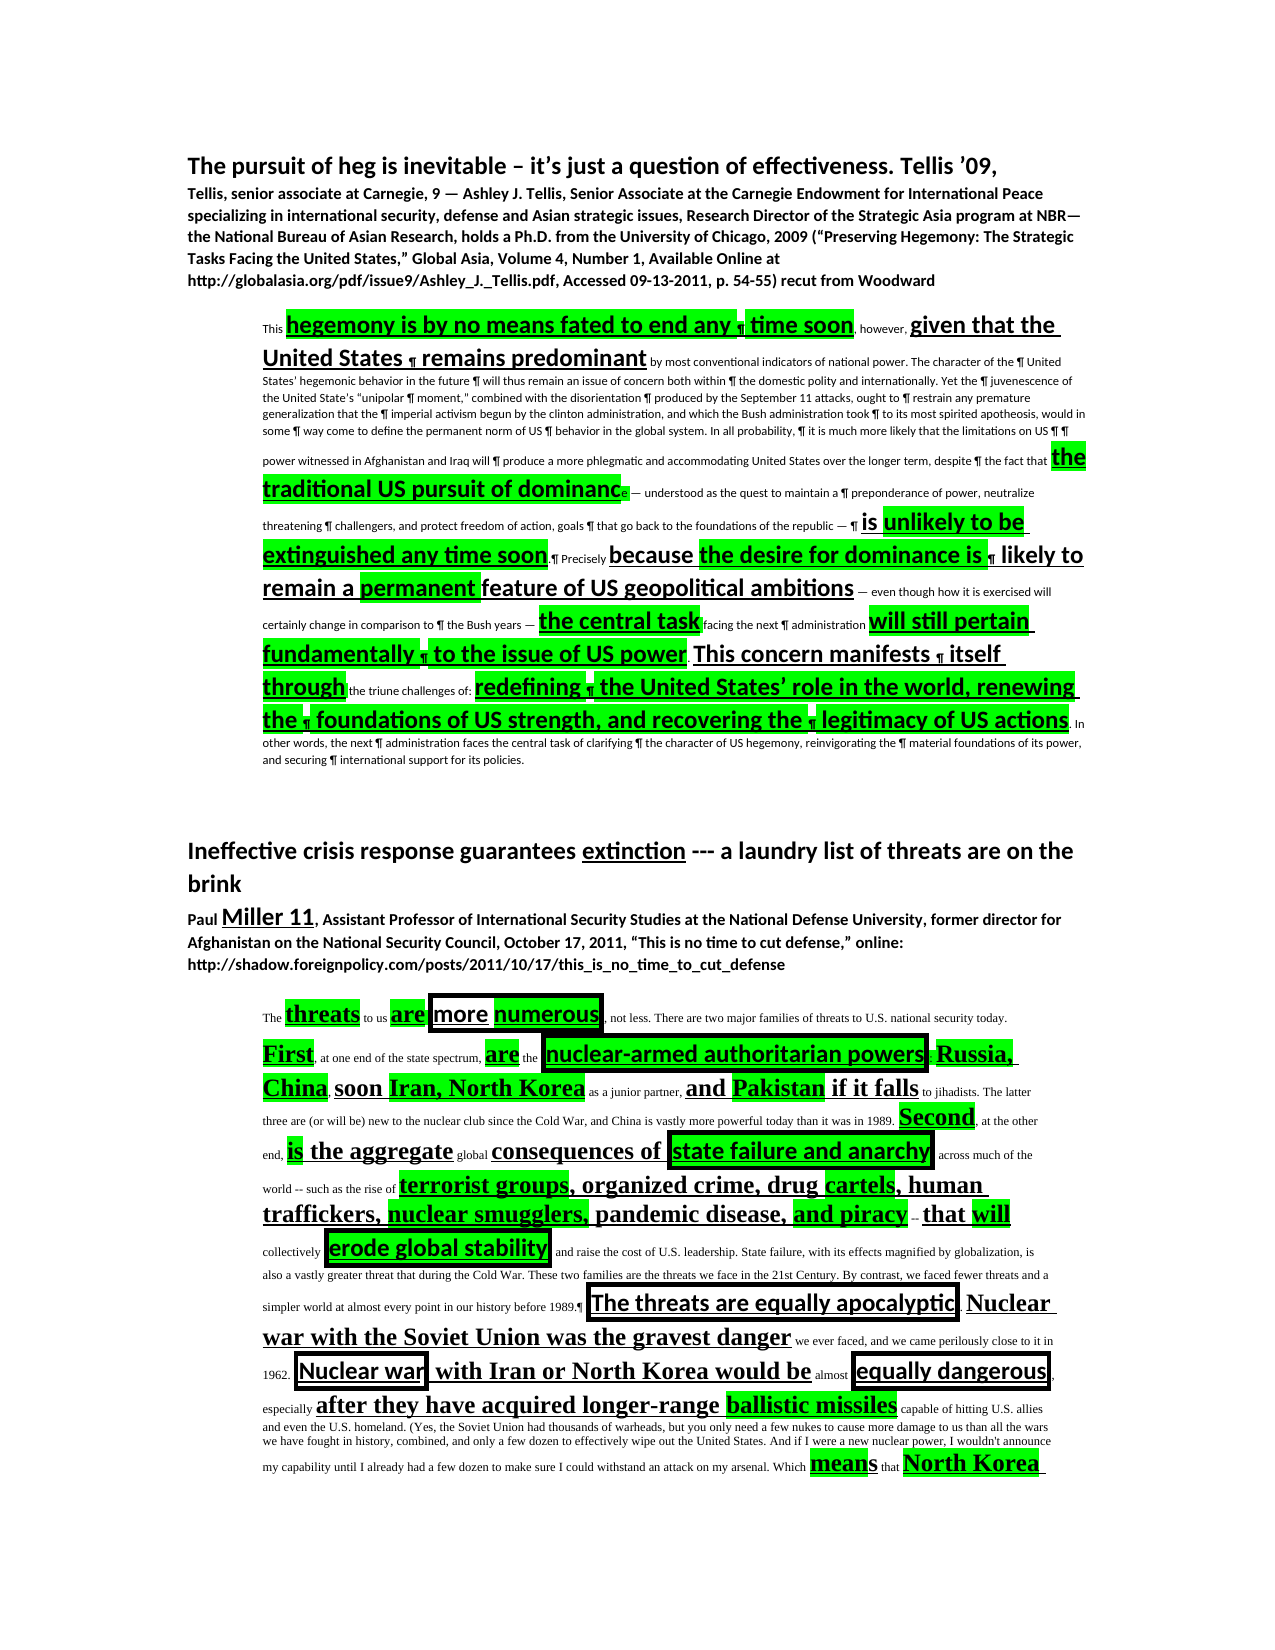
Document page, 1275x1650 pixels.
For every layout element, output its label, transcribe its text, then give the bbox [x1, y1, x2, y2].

subtitle Ineffective crisis response guarantees extinction --- a laundry list of threats are on the brink [187, 835, 1087, 898]
text Tellis, senior associate at Carnegie, 9 — Ashley J. Tellis, Senior Associate at the Carnegie Endowment for International Peace specializing in international security, defense and Asian strategic issues, Research Director of the Strategic Asia program at NBR—the National Bureau of Asian Research, holds a Ph.D. from the University of Chicago, 2009 (“Preserving Hegemony: The Strategic Tasks Facing the United States,” Global Asia, Volume 4, Number 1, Available Online at http://globalasia.org/pdf/issue9/Ashley_J._Tellis.pdf, Accessed 09-13-2011, p. 54-55) recut from Woodward [187, 183, 1087, 291]
text This hegemony is by no means fated to end any ¶ time soon, however, given that the United States ¶ remains predominant by most conventional indicators of national power. The character of the ¶ United States’ hegemonic behavior in the future ¶ will thus remain an issue of concern both within ¶ the domestic polity and internationally. Yet the ¶ juvenescence of the United State’s “unipolar ¶ moment,” combined with the disorientation ¶ produced by the September 11 attacks, ought to ¶ restrain any premature generalization that the ¶ imperial activism begun by the clinton administration, and which the Bush administration took ¶ to its most spirited apotheosis, would in some ¶ way come to define the permanent norm of US ¶ behavior in the global system. In all probability, ¶ it is much more likely that the limitations on US ¶ ¶ power witnessed in Afghanistan and Iraq will ¶ produce a more phlegmatic and accommodating United States over the longer term, despite ¶ the fact that the traditional US pursuit of dominance — understood as the quest to maintain a ¶ preponderance of power, neutralize threatening ¶ challengers, and protect freedom of action, goals ¶ that go back to the foundations of the republic — ¶ is unlikely to be extinguished any time soon.¶ Precisely because the desire for dominance is ¶ likely to remain a permanent feature of US geopolitical ambitions — even though how it is exercised will certainly change in comparison to ¶ the Bush years — the central task facing the next ¶ administration will still pertain fundamentally ¶ to the issue of US power. This concern manifests ¶ itself through the triune challenges of: redefining ¶ the United States’ role in the world, renewing the ¶ foundations of US strength, and recovering the ¶ legitimacy of US actions. In other words, the next ¶ administration faces the central task of clarifying ¶ the character of US hegemony, reinvigorating the ¶ material foundations of its power, and securing ¶ international support for its policies. [262, 309, 1087, 767]
subtitle The pursuit of heg is inevitable – it’s just a question of effectiveness. Tellis ’09, [187, 150, 1087, 181]
text Paul Miller 11, Assistant Professor of International Security Studies at the National Defense University, former director for Afghanistan on the National Security Council, October 17, 2011, “This is no time to cut defense,” online: http://shadow.foreignpolicy.com/posts/2011/10/17/this_is_no_time_to_cut_defense [187, 901, 1087, 975]
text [262, 993, 1057, 1477]
